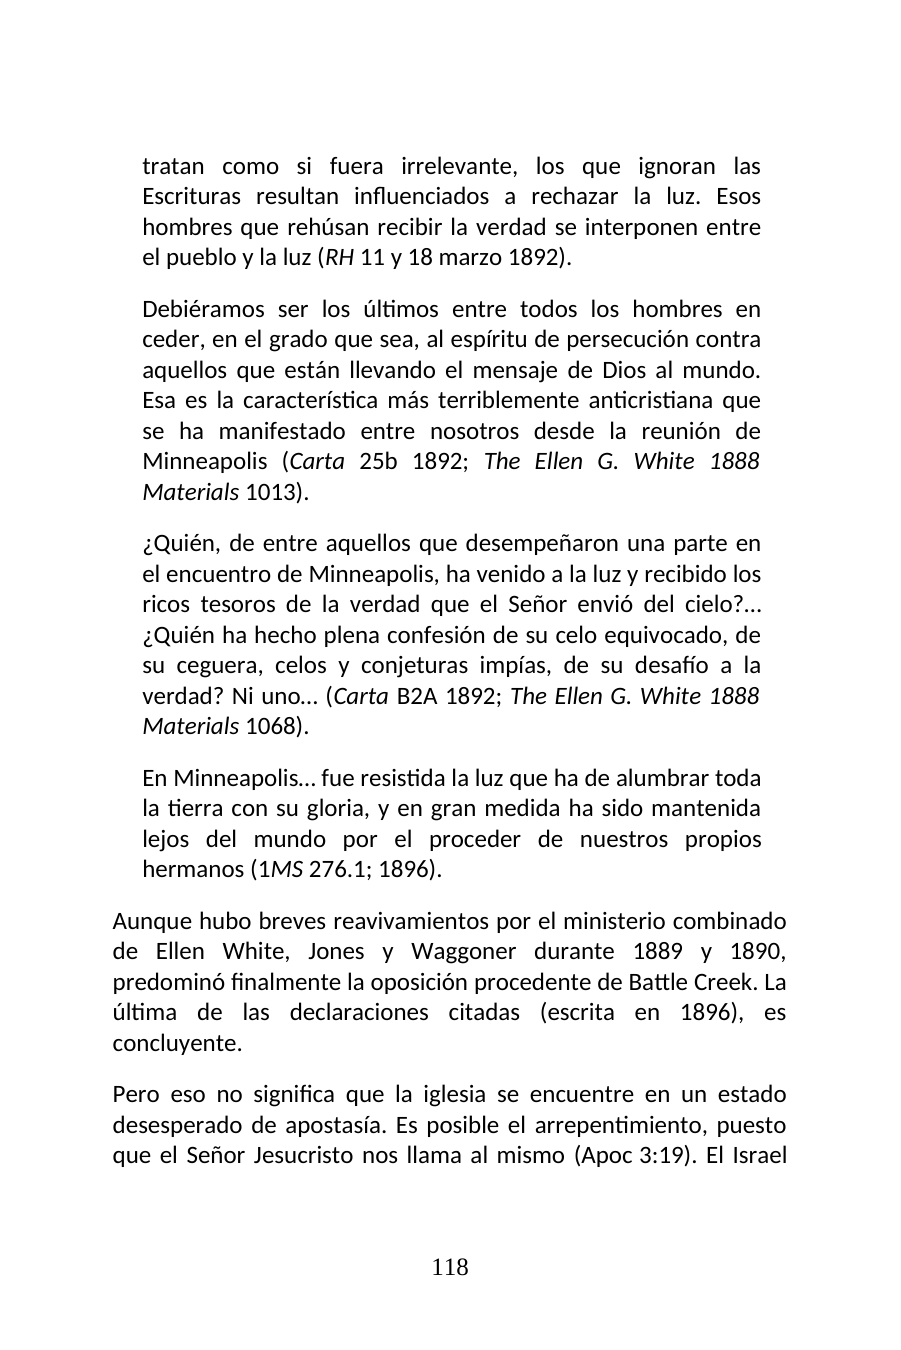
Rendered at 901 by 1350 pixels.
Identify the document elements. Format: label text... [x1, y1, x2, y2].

text En Minneapolis… fue resistida la luz que ha de alumbrar toda la tierra con su gloria, y en gran medida ha sido mantenida lejos del mundo por el proceder de nuestros propios hermanos (1MS 276.1; 1896). [142, 762, 762, 884]
text ¿Quién, de entre aquellos que desempeñaron una parte en el encuentro de Minneapolis, ha venido a la luz y recibido los ricos tesoros de la verdad que el Señor envió del cielo?… ¿Quién ha hecho plena confesión de su celo equivocado, de su ceguera, celos y conjeturas impías, de su desafío a la verdad? Ni uno… (Carta B2A 1892; The Ellen G. White 1888 Materials 1068). [142, 527, 762, 741]
text Aunque hubo breves reavivamientos por el ministerio combinado de Ellen White, Jones y Waggoner durante 1889 y 1890, predominó finalmente la oposición procedente de Battle Creek. La última de las declaraciones citadas (escrita en 1896), es concluyente. [112, 905, 788, 1057]
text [142, 150, 762, 272]
text Debiéramos ser los últimos entre todos los hombres en ceder, en el grado que sea, al espíritu de persecución contra aquellos que están llevando el mensaje de Dios al mundo. Esa es la característica más terriblemente anticristiana que se ha manifestado entre nosotros desde la reunión de Minneapolis (Carta 25b 1892; The Ellen G. White 1888 Materials 1013). [142, 293, 762, 507]
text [112, 1078, 788, 1170]
